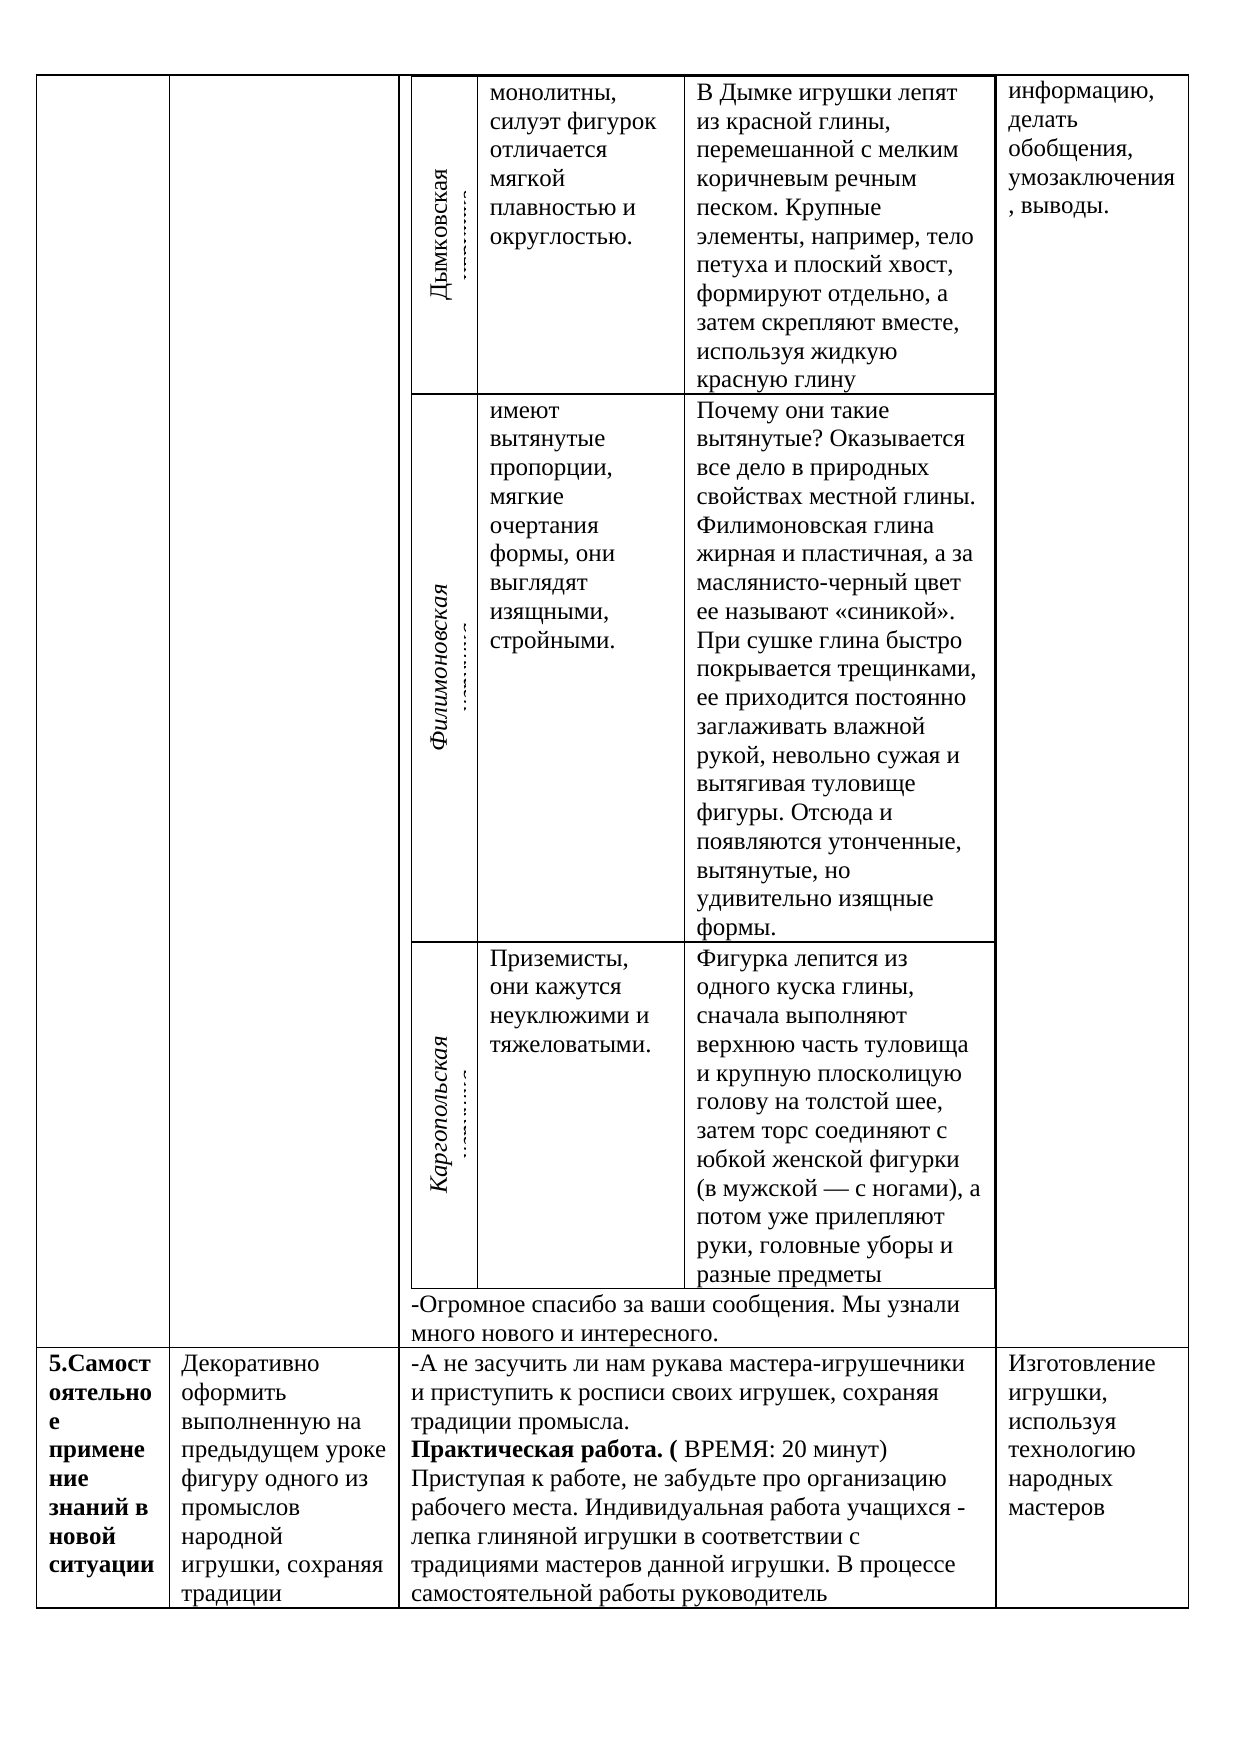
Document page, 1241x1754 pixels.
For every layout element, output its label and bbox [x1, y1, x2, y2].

table_cell [170, 76, 398, 1347]
table_cell [997, 76, 1188, 1347]
table_cell [400, 1348, 995, 1607]
table_cell [37, 1348, 169, 1607]
table_cell [997, 1348, 1188, 1607]
table_cell [37, 76, 169, 1347]
table_cell [400, 76, 995, 1347]
table_cell [170, 1348, 398, 1607]
